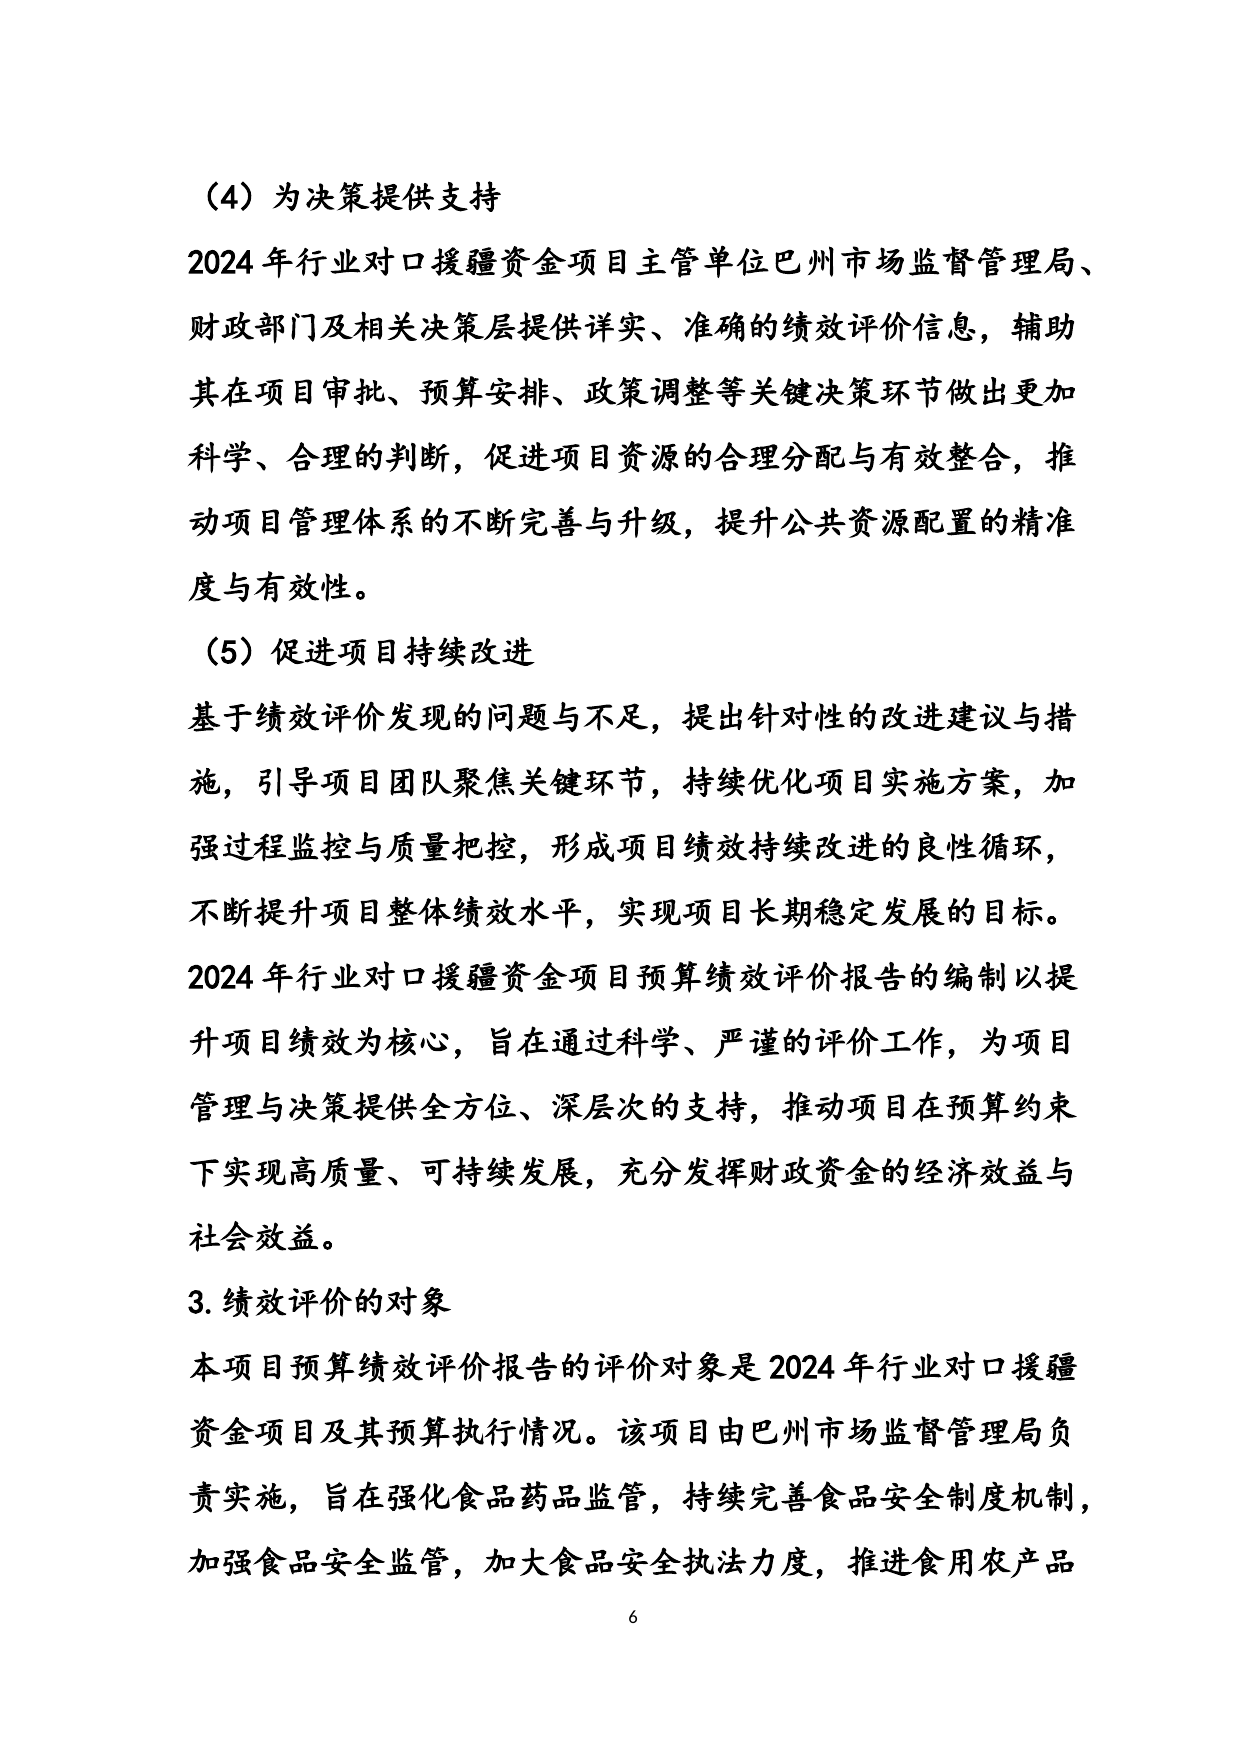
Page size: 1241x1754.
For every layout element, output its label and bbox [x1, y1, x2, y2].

text [187, 162, 1078, 1592]
